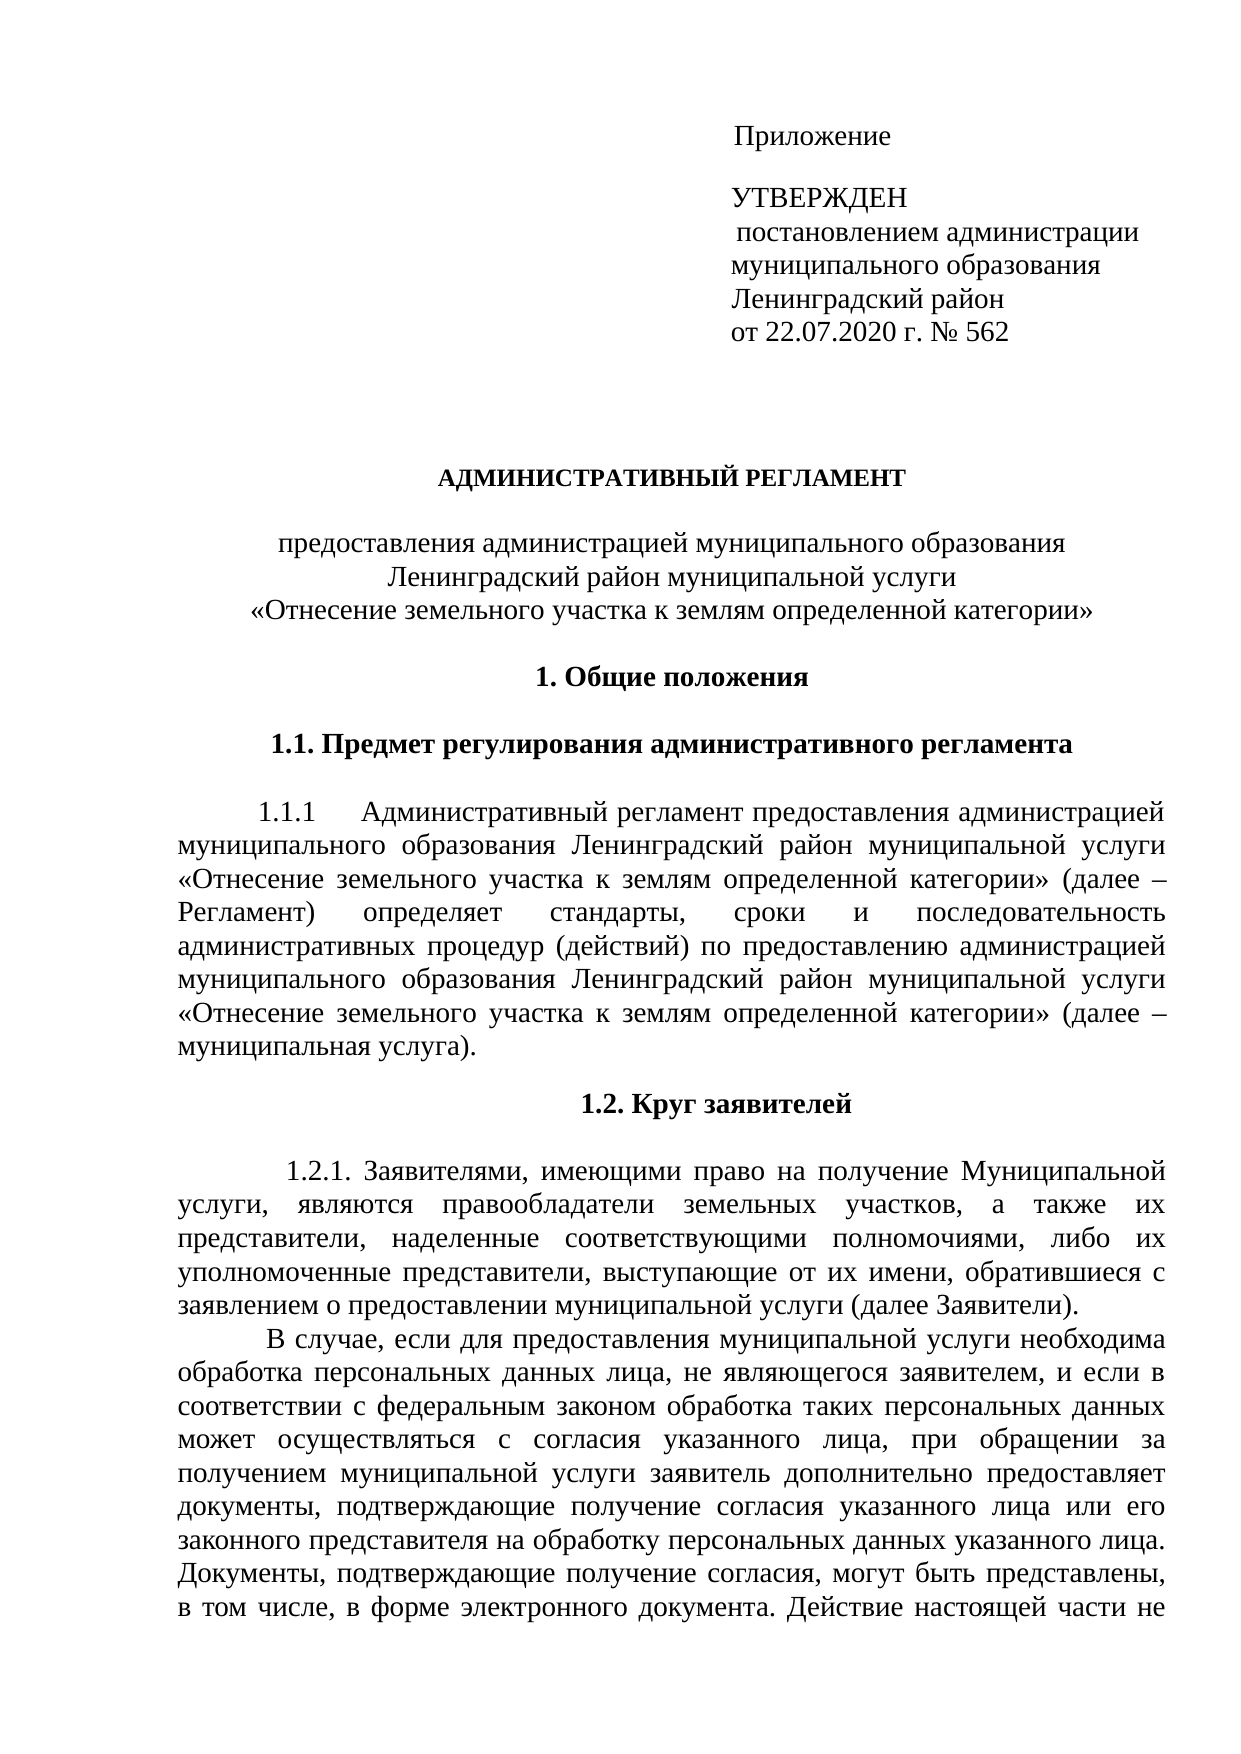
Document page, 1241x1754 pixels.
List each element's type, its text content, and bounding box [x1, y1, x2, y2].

text 1. Общие положения [177, 659, 1167, 693]
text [177, 1321, 1167, 1623]
text Приложение [709, 118, 1167, 152]
text Ленинградский район муниципальной услуги [177, 559, 1167, 592]
text УТВЕРЖДЕН [709, 180, 1167, 214]
text предоставления администрацией муниципального образования [177, 525, 1167, 559]
text Ленинградский район [177, 281, 1167, 314]
text АДМИНИСТРАТИВНЫЙ РЕГЛАМЕНТ [177, 463, 1167, 492]
text от 22.07.2020 г. № 562 [709, 314, 1167, 348]
text 1.2. Круг заявителей [177, 1086, 1167, 1119]
text 1.1. Предмет регулирования административного регламента [177, 727, 1167, 760]
text «Отнесение земельного участка к землям определенной категории» [177, 592, 1167, 626]
text 1.1.1 Административный регламент предоставления администрацией муниципального образования Ленинградский район муниципальной услуги «Отнесение земельного участка к землям определенной категории» (далее – Регламент) определяет стандарты, сроки и последовательность административных процедур (действий) по предоставлению администрацией муниципального образования Ленинградский район муниципальной услуги «Отнесение земельного участка к землям определенной категории» (далее – муниципальная услуга). [177, 794, 1167, 1062]
text 1.2.1. Заявителями, имеющими право на получение Муниципальной услуги, являются правообладатели земельных участков, а также их представители, наделенные соответствующими полномочиями, либо их уполномоченные представители, выступающие от их имени, обратившиеся с заявлением о предоставлении муниципальной услуги (далее Заявители). [177, 1153, 1167, 1321]
text постановлением администрации [709, 214, 1167, 247]
text муниципального образования [709, 247, 1167, 281]
